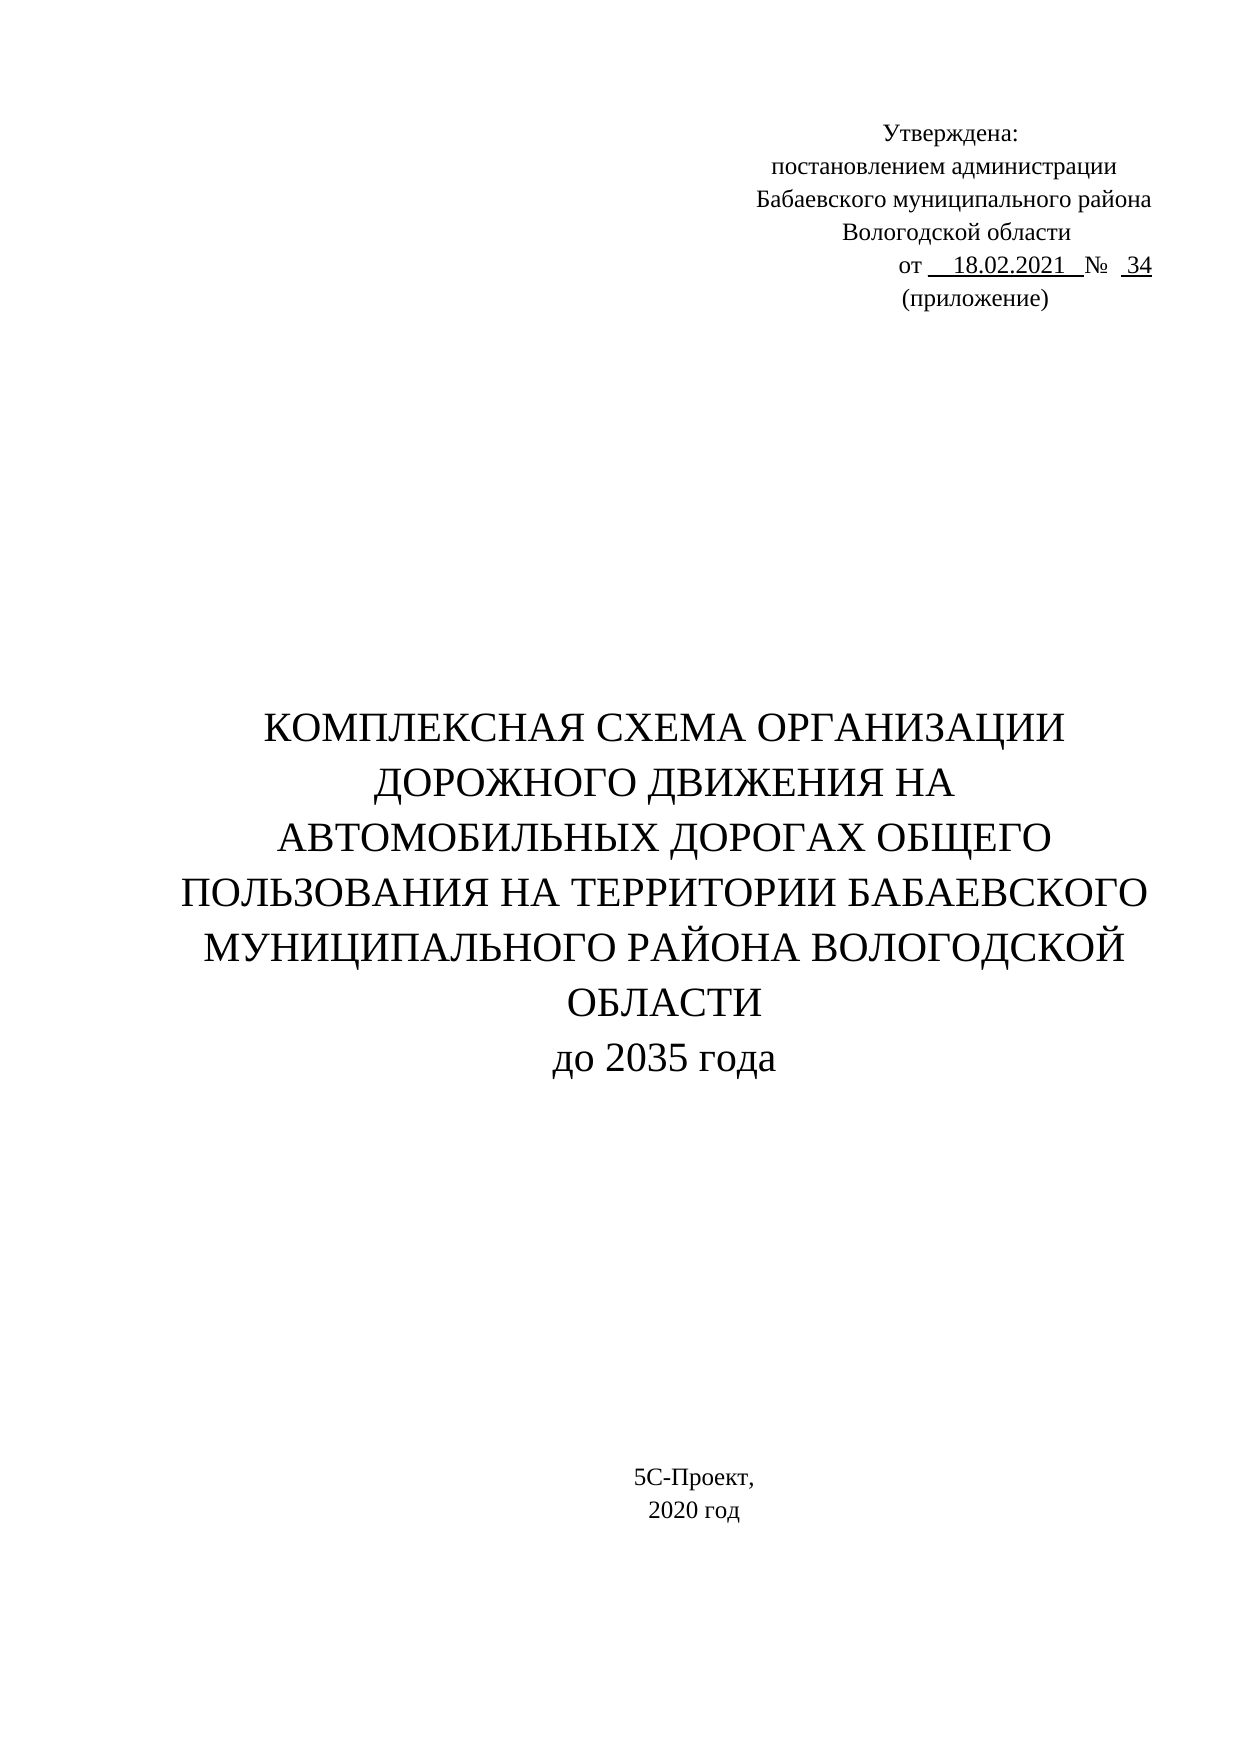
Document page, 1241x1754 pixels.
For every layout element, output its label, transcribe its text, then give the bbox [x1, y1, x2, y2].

text Утверждена: [177, 118, 1152, 147]
text Бабаевского муниципального района [177, 184, 1152, 213]
text до 2035 года [177, 1033, 1152, 1081]
text (приложение) [177, 283, 1152, 312]
text КОМПЛЕКСНАЯ СХЕМА ОРГАНИЗАЦИИ ДОРОЖНОГО ДВИЖЕНИЯ НА АВТОМОБИЛЬНЫХ ДОРОГАХ ОБЩЕГО ПОЛЬЗОВАНИЯ НА ТЕРРИТОРИИ БАБАЕВСКОГО МУНИЦИПАЛЬНОГО РАЙОНА ВОЛОГОДСКОЙ ОБЛАСТИ [177, 702, 1152, 1025]
text 5С-Проект, [177, 1462, 1152, 1491]
text 2020 год [177, 1495, 1152, 1524]
text Вологодской области [177, 217, 1152, 246]
text от _ 18.02.2021 № 34 [177, 250, 1152, 279]
text постановлением администрации [177, 151, 1152, 180]
